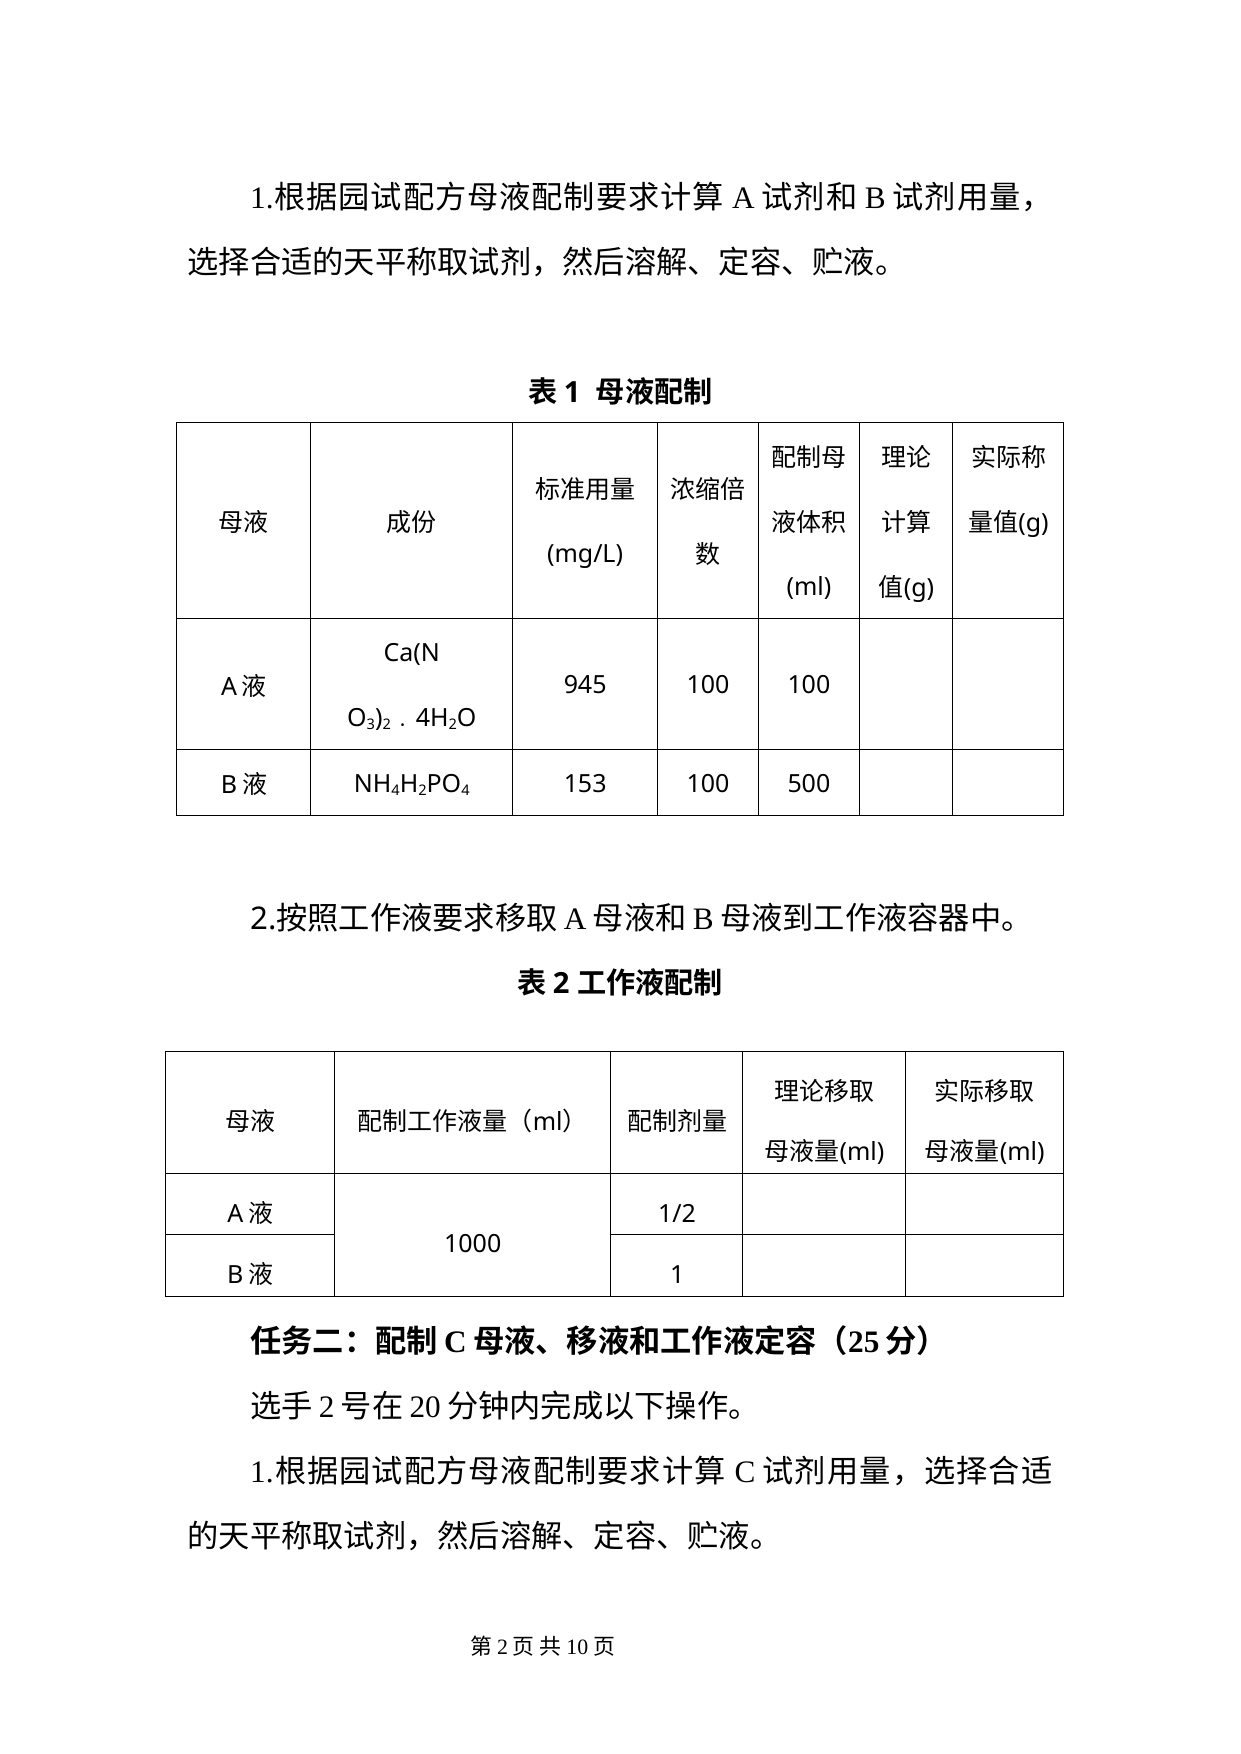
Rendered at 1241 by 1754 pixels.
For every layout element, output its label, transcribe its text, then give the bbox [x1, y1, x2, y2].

table_cell [860, 619, 952, 749]
table_cell [906, 1174, 1063, 1234]
table_header 配制工作液量（ml） [335, 1052, 610, 1173]
table_header 成份 [311, 423, 512, 618]
table_cell [953, 750, 1063, 815]
table_cell [953, 619, 1063, 749]
table_cell 500 [759, 750, 859, 815]
text 选手2号在20分钟内完成以下操作。 [187, 1371, 1053, 1436]
table_cell NH4H2PO4 [311, 750, 512, 815]
table_cell A液 [177, 619, 310, 749]
table_cell 153 [513, 750, 657, 815]
text 任务二：配制C母液、移液和工作液定容（25分） [187, 1297, 1053, 1371]
table_cell [860, 750, 952, 815]
table_cell A液 [166, 1174, 334, 1234]
table_cell B液 [166, 1235, 334, 1296]
text 表 1 母液配制 [187, 357, 1053, 422]
table_cell 100 [658, 750, 758, 815]
table_cell B液 [177, 750, 310, 815]
table_cell Ca(NO3)2﹒4H2O [311, 619, 512, 749]
table_header 理论计算值(g) [860, 423, 952, 618]
table_header 实际称量值(g) [953, 423, 1063, 618]
table_header 标准用量(mg/L) [513, 423, 657, 618]
table_cell 1 [611, 1235, 742, 1296]
table_header 实际移取 母液量(ml) [906, 1052, 1063, 1173]
table_header 母液 [166, 1052, 334, 1173]
table_header 浓缩倍数 [658, 423, 758, 618]
text 1.根据园试配方母液配制要求计算A试剂和B试剂用量，选择合适的天平称取试剂，然后溶解、定容、贮液。 [187, 162, 1053, 292]
table_cell 100 [658, 619, 758, 749]
table_header 配制剂量 [611, 1052, 742, 1173]
text 2.按照工作液要求移取A母液和B母液到工作液容器中。 [187, 883, 1053, 948]
table_cell 100 [759, 619, 859, 749]
table_header 配制母液体积(ml) [759, 423, 859, 618]
table_cell 945 [513, 619, 657, 749]
text 表2 工作液配制 [187, 948, 1053, 1013]
table_header 理论移取 母液量(ml) [743, 1052, 905, 1173]
table_cell 1000 [335, 1174, 610, 1296]
table_cell [743, 1174, 905, 1234]
table_cell [906, 1235, 1063, 1296]
table_cell [743, 1235, 905, 1296]
table_header 母液 [177, 423, 310, 618]
list 根据园试配方母液配制要求计算C试剂用量，选择合适的天平称取试剂，然后溶解、定容、贮液。 [187, 1436, 1053, 1566]
table_cell 1/2 [611, 1174, 742, 1234]
